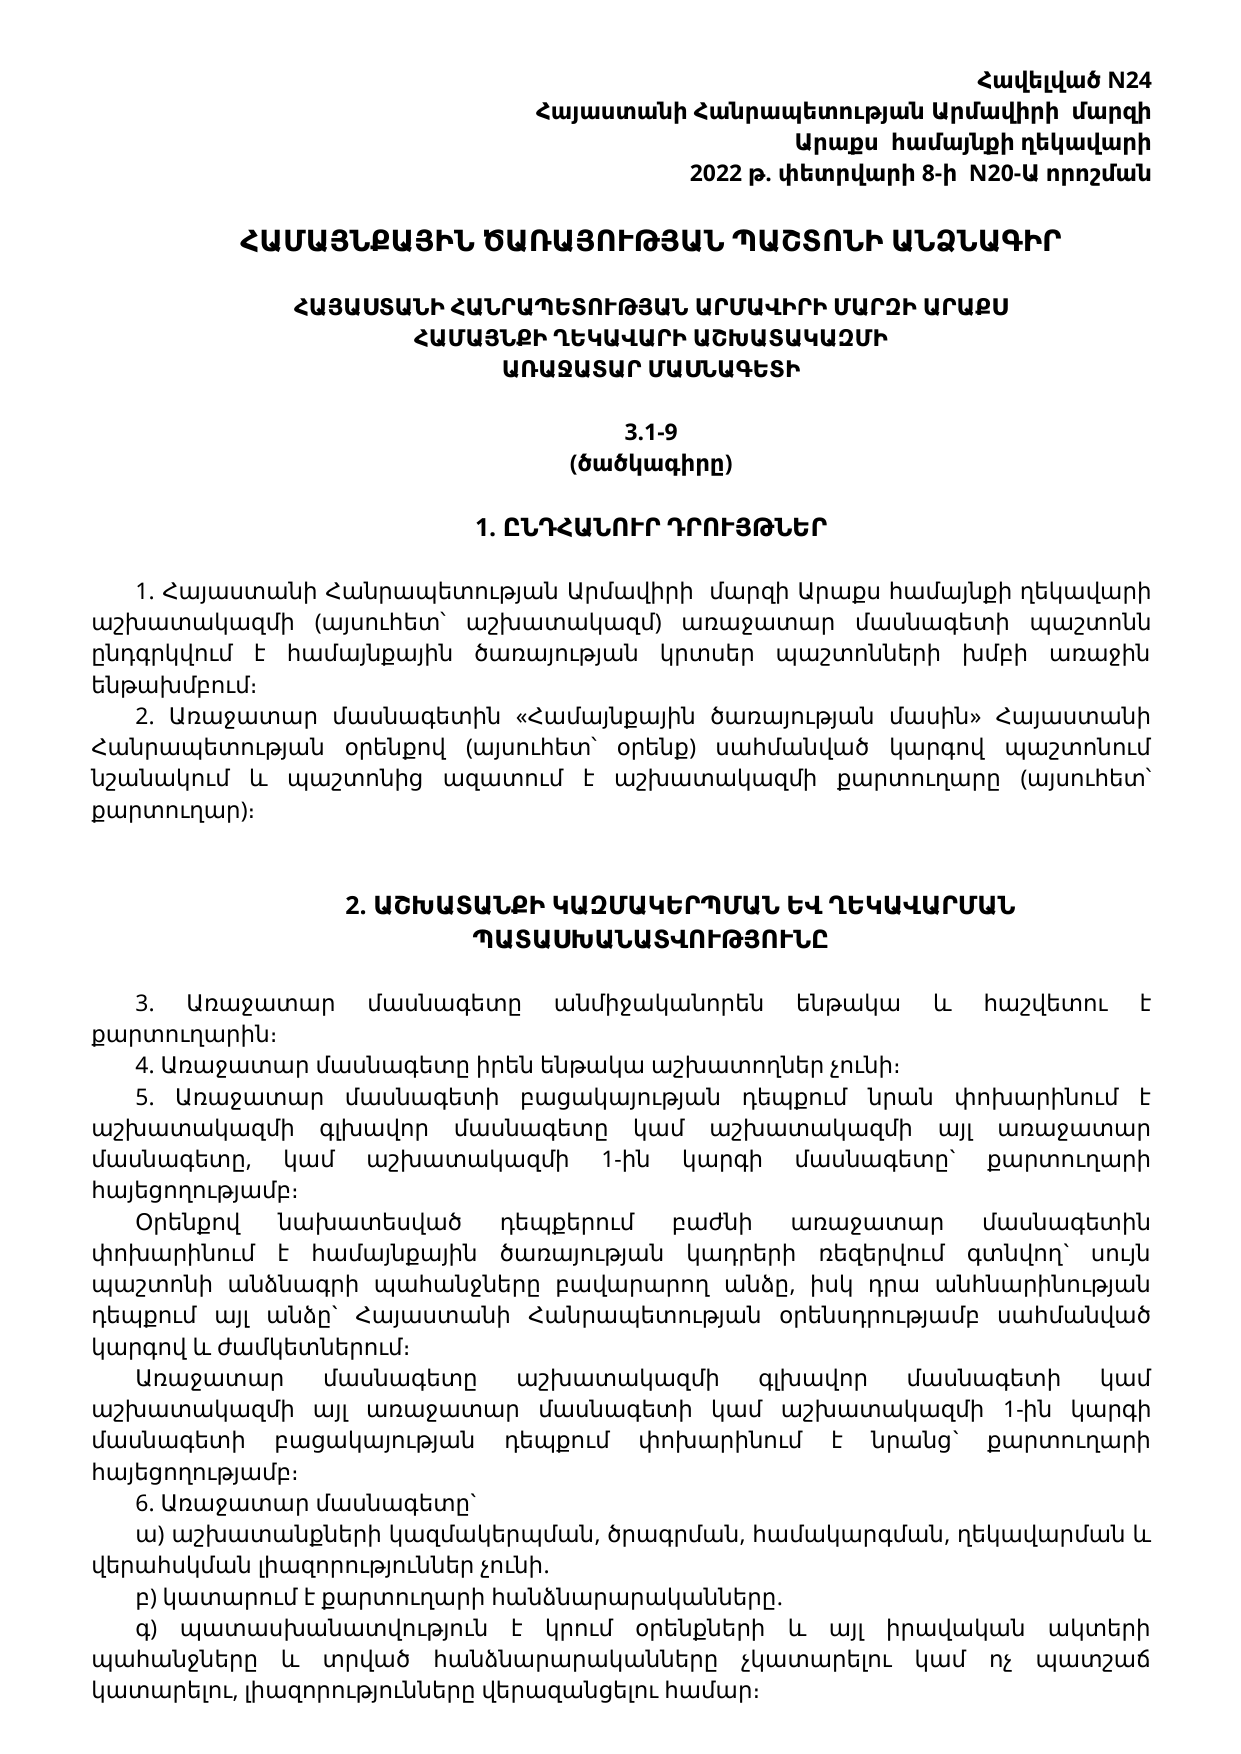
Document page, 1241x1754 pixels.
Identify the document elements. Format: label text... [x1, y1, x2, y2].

text Առաջատար մասնագետը աշխատակազմի գլխավոր մասնագետի կամ աշխատակազմի այլ առաջատար մասնագետի կամ աշխատակազմի 1-ին կարգի մասնագետի բացակայության դեպքում փոխարինում է նրանց` քարտուղարի հայեցողությամբ։ [91, 1362, 1152, 1487]
text ա) աշխատանքների կազմակերպման, ծրագրման, համակարգման, ղեկավարման և վերահսկման լիազորություններ չունի. [91, 1518, 1152, 1581]
text 4. Առաջատար մասնագետը իրեն ենթակա աշխատողներ չունի։ [91, 1049, 1152, 1081]
text 2022 թ. փետրվարի 8-ի N20-Ա որոշման [150, 157, 1152, 189]
text (ծածկագիրը) [150, 447, 1152, 478]
text 2. ԱՇԽԱՏԱՆՔԻ ԿԱԶՄԱԿԵՐՊՄԱՆ ԵՎ ՂԵԿԱՎԱՐՄԱՆ ՊԱՏԱՍԽԱՆԱՏՎՈՒԹՅՈՒՆԸ [150, 887, 1152, 956]
text գ) պատասխանատվություն է կրում օրենքների և այլ իրավական ակտերի պահանջները և տրված հանձնարարականները չկատարելու կամ ոչ պատշաճ կատարելու, լիազորությունները վերազանցելու համար։ [91, 1612, 1152, 1706]
text ԱՌԱՋԱՏԱՐ ՄԱՍՆԱԳԵՏԻ [150, 353, 1152, 384]
text ՀԱՄԱՅՆՔԻ ՂԵԿԱՎԱՐԻ ԱՇԽԱՏԱԿԱԶՄԻ [150, 322, 1152, 353]
text Արաքս համայնքի ղեկավարի [150, 126, 1152, 157]
text 3. Առաջատար մասնագետը անմիջականորեն ենթակա և հաշվետու է քարտուղարին։ [91, 987, 1152, 1049]
text 6. Առաջատար մասնագետը` [91, 1487, 1152, 1518]
text Հավելված N24 [150, 64, 1152, 95]
text 5. Առաջատար մասնագետի բացակայության դեպքում նրան փոխարինում է աշխատակազմի գլխավոր մասնագետը կամ աշխատակազմի այլ առաջատար մասնագետը, կամ աշխատակազմի 1-ին կարգի մասնագետը` քարտուղարի հայեցողությամբ։ [91, 1081, 1152, 1206]
text 1. Հայաստանի Հանրապետության Արմավիրի մարզի Արաքս համայնքի ղեկավարի աշխատակազմի (այսուհետ՝ աշխատակազմ) առաջատար մասնագետի պաշտոնն ընդգրկվում է համայնքային ծառայության կրտսեր պաշտոնների խմբի առաջին ենթախմբում։ [91, 575, 1152, 700]
text ՀԱՅԱՍՏԱՆԻ ՀԱՆՐԱՊԵՏՈՒԹՅԱՆ ԱՐՄԱՎԻՐԻ ՄԱՐԶԻ ԱՐԱՔՍ [150, 291, 1152, 322]
text Հայաստանի Հանրապետության Արմավիրի մարզի [150, 95, 1152, 126]
text բ) կատարում է քարտուղարի հանձնարարականները. [91, 1581, 1152, 1612]
text 3.1-9 [150, 416, 1152, 447]
text 2. Առաջատար մասնագետին «Համայնքային ծառայության մասին» Հայաստանի Հանրապետության օրենքով (այսուհետ՝ օրենք) սահմանված կարգով պաշտոնում նշանակում և պաշտոնից ազատում է աշխատակազմի քարտուղարը (այսուհետ՝ քարտուղար)։ [91, 700, 1152, 825]
text ՀԱՄԱՅՆՔԱՅԻՆ ԾԱՌԱՅՈՒԹՅԱՆ ՊԱՇՏՈՆԻ ԱՆՁՆԱԳԻՐ [150, 220, 1152, 259]
text Օրենքով նախատեսված դեպքերում բաժնի առաջատար մասնագետին փոխարինում է համայնքային ծառայության կադրերի ռեզերվում գտնվող` սույն պաշտոնի անձնագրի պահանջները բավարարող անձը, իսկ դրա անհնարինության դեպքում այլ անձը` Հայաստանի Հանրապետության օրենսդրությամբ սահմանված կարգով և ժամկետներում։ [91, 1206, 1152, 1362]
text 1. ԸՆԴՀԱՆՈՒՐ ԴՐՈՒՅԹՆԵՐ [150, 509, 1152, 544]
